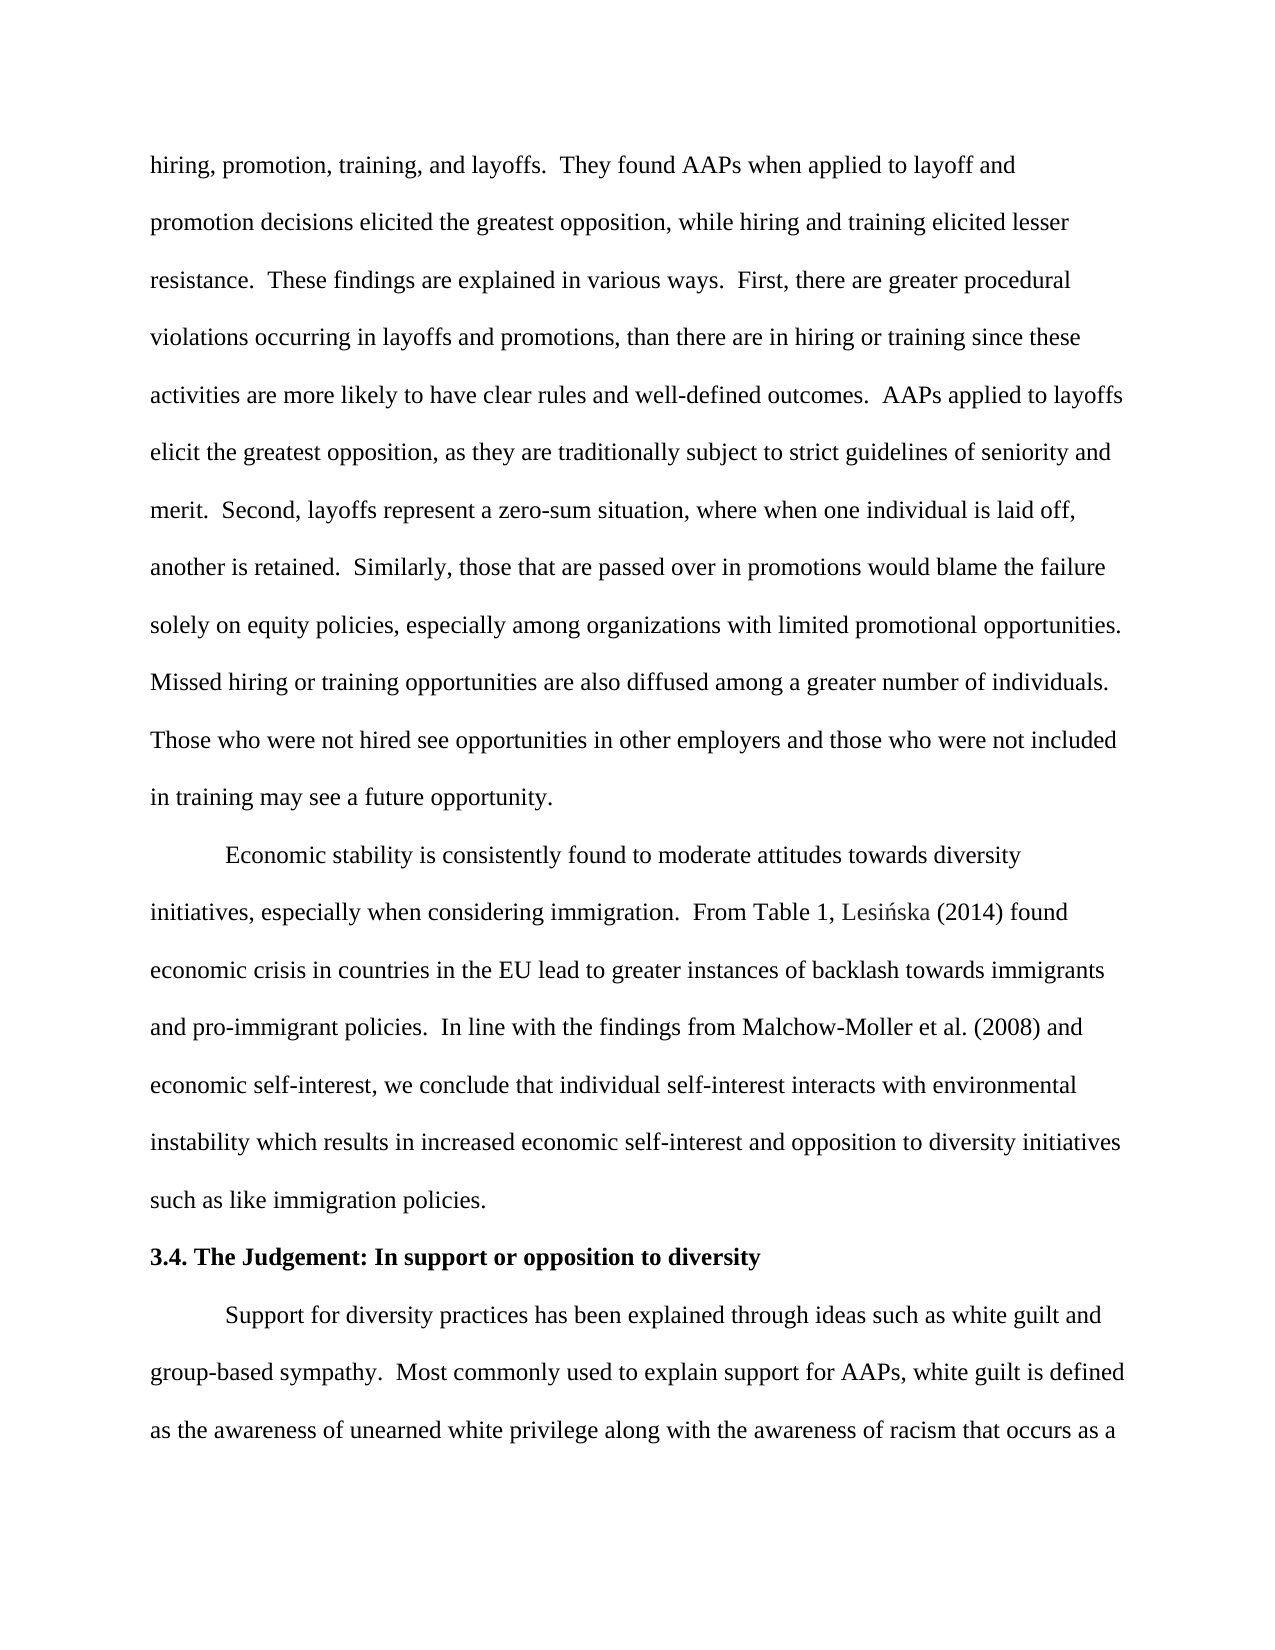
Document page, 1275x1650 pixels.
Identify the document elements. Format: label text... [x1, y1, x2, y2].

text Economic stability is consistently found to moderate attitudes towards diversity initiatives, especially when considering immigration. From Table 1, Lesińska (2014) found economic crisis in countries in the EU lead to greater instances of backlash towards immigrants and pro-immigrant policies. In line with the findings from Malchow-Moller et al. (2008) and economic self-interest, we conclude that individual self-interest interacts with environmental instability which results in increased economic self-interest and opposition to diversity initiatives such as like immigration policies. [150, 840, 1125, 1214]
text 3.4. The Judgement: In support or opposition to diversity [150, 1242, 1125, 1271]
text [150, 1300, 1125, 1444]
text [150, 150, 1125, 811]
